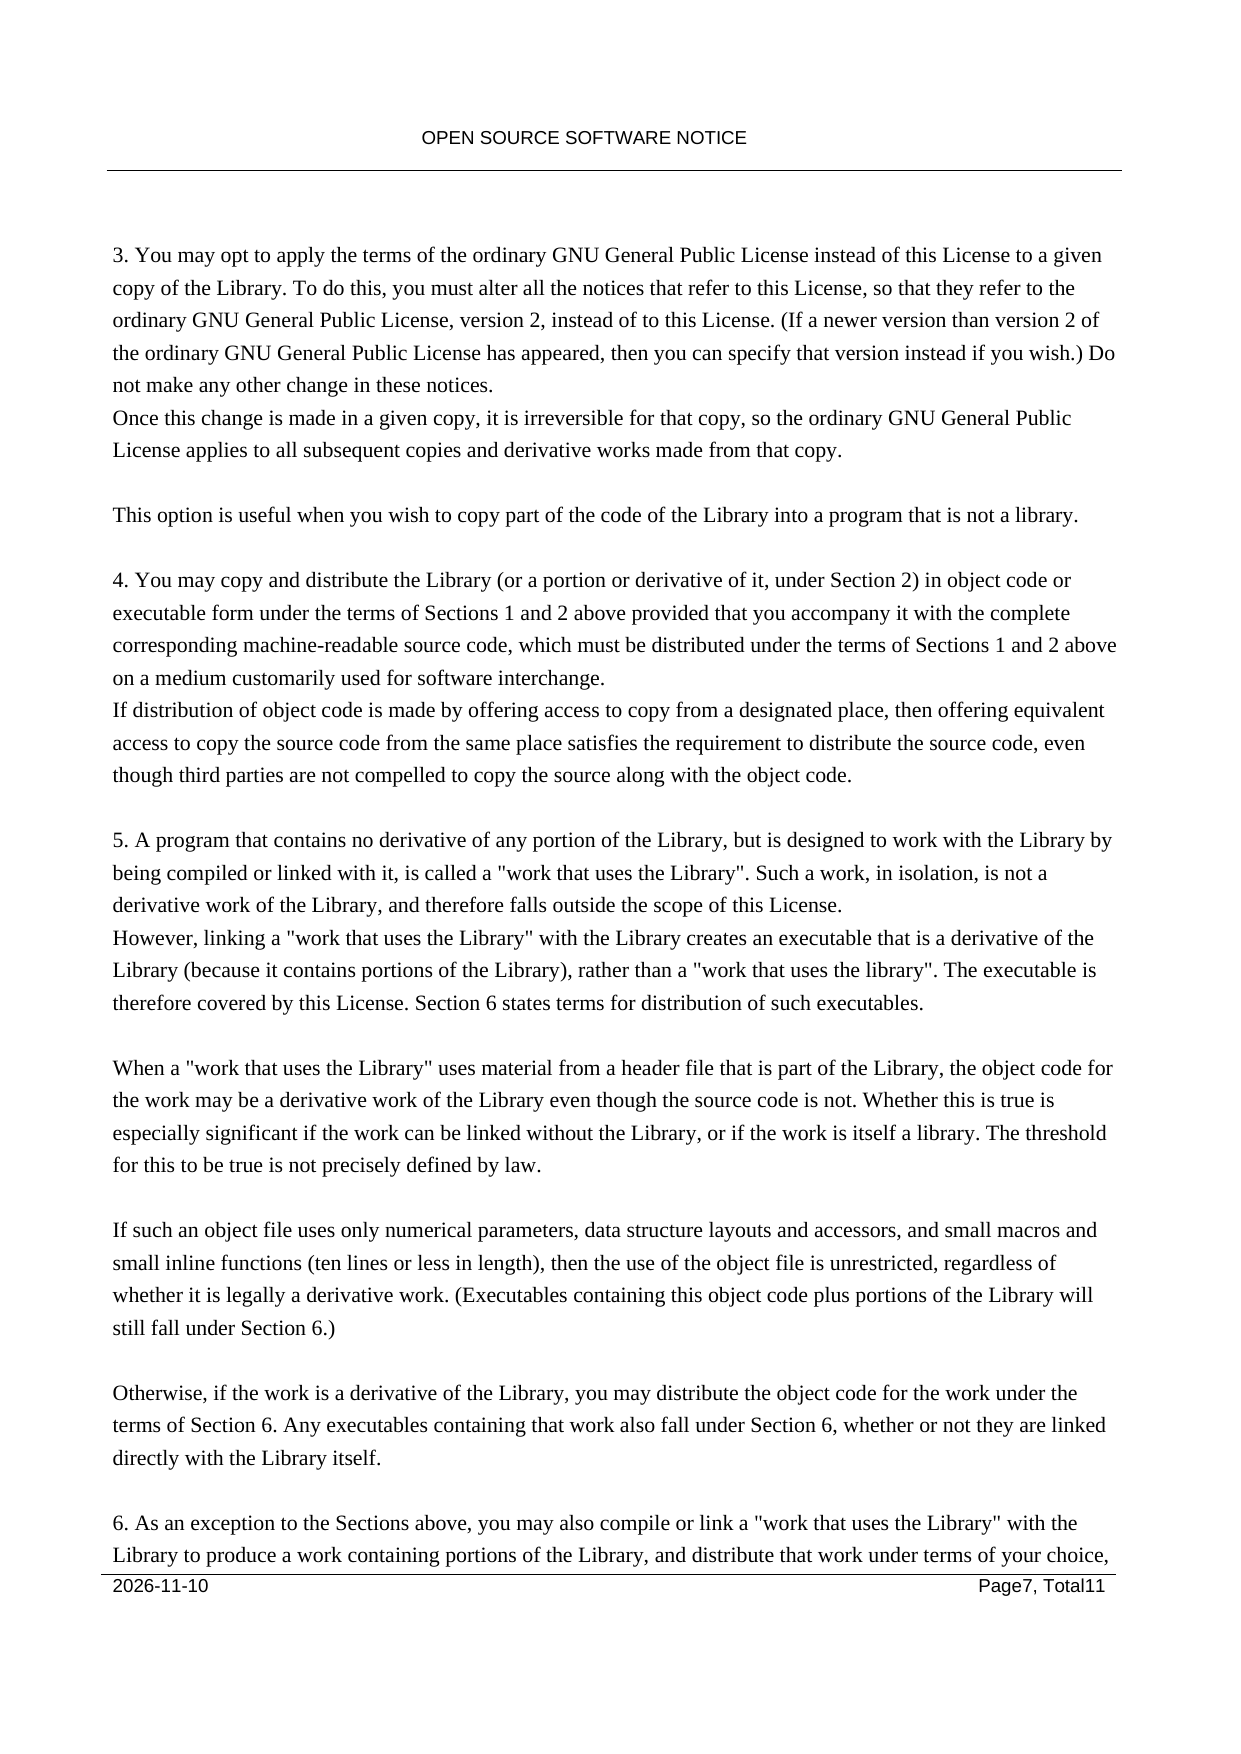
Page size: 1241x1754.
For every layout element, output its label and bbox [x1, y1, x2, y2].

text [112, 206, 1128, 1571]
